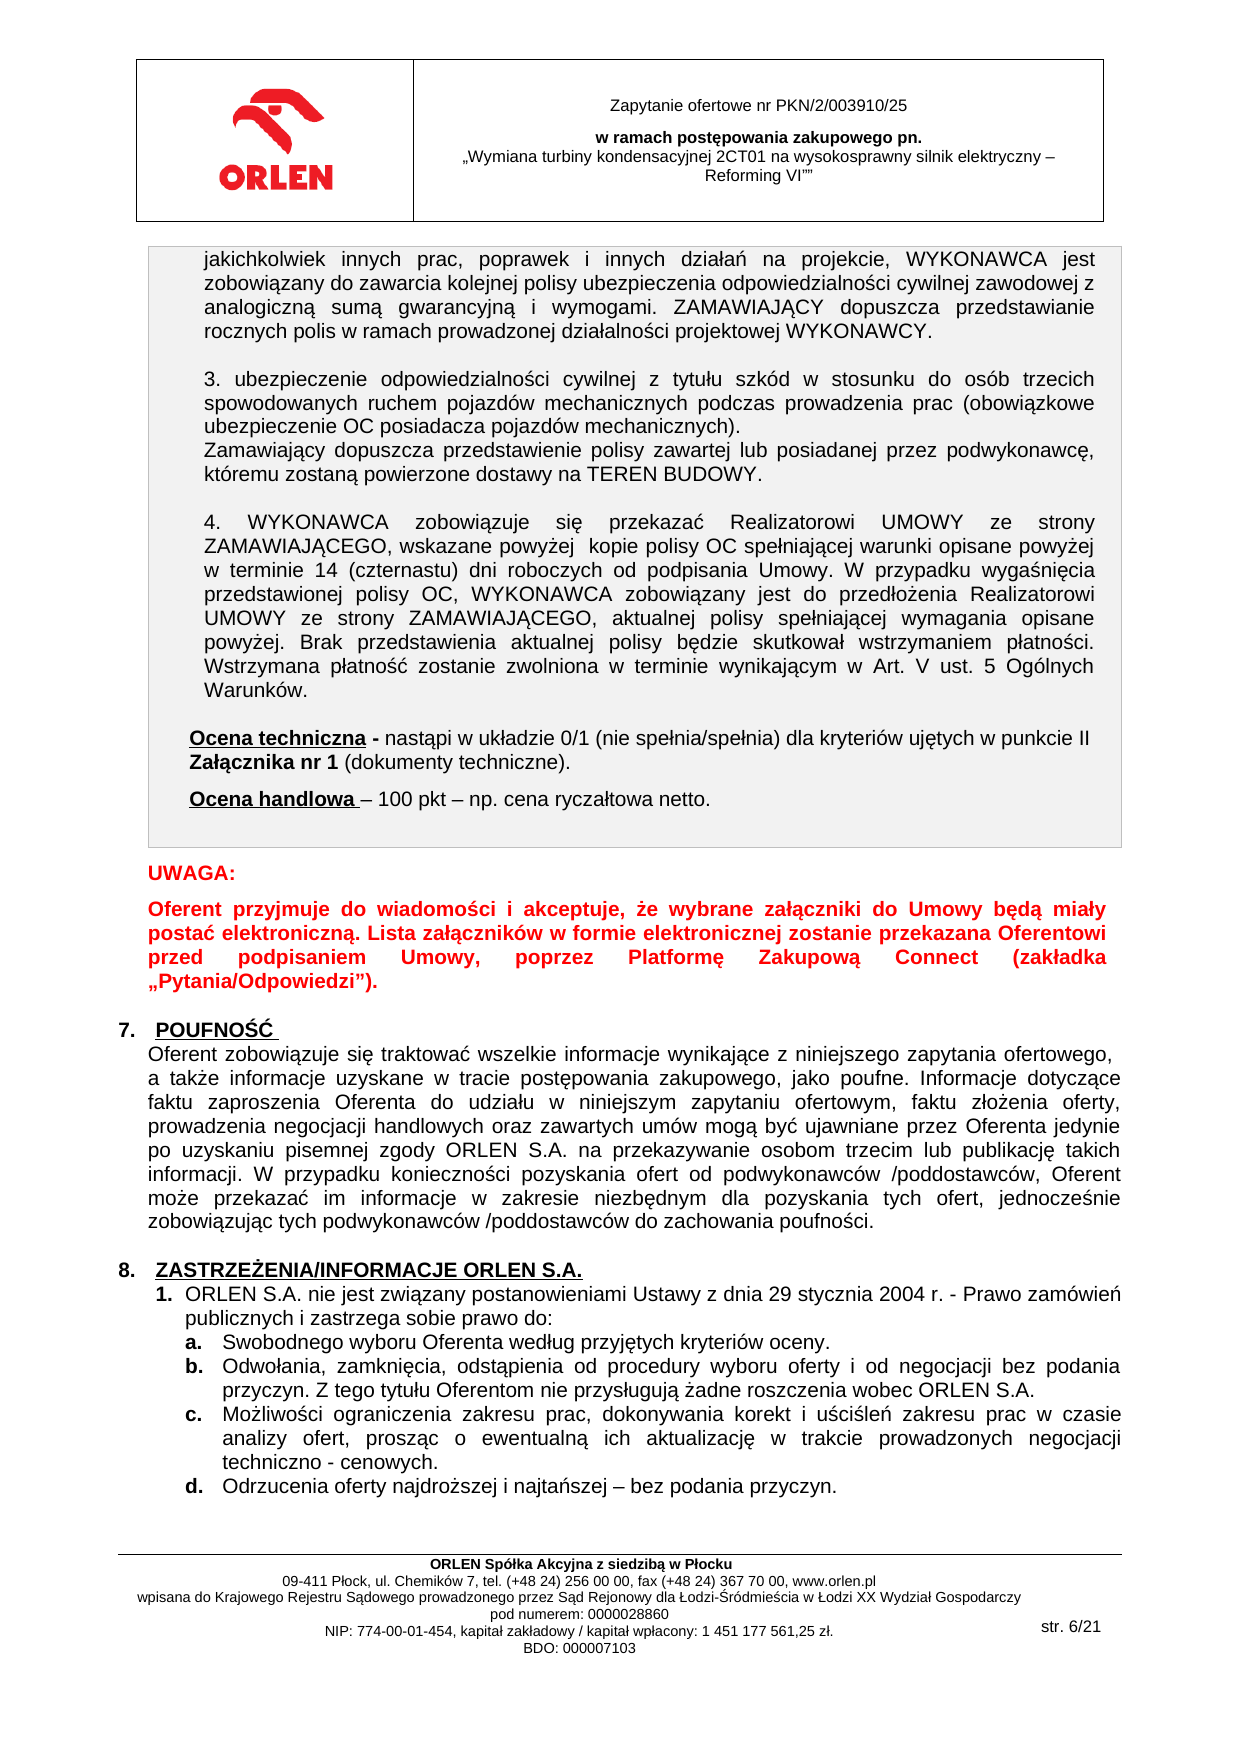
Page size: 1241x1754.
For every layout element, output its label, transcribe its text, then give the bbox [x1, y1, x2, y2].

subtitle POUFNOŚĆ [118, 1018, 1122, 1042]
subtitle ZASTRZEŻENIA/INFORMACJE ORLEN S.A. [118, 1258, 1122, 1282]
list Odwołania, zamknięcia, odstąpienia od procedury wyboru oferty i od negocjacji bez podania przyczyn. Z tego tytułu Oferentom nie przysługują żadne roszczenia wobec ORLEN S.A. [185, 1354, 1122, 1402]
text Oferent zobowiązuje się traktować wszelkie informacje wynikające z niniejszego zapytania ofertowego, a także informacje uzyskane w tracie postępowania zakupowego, jako poufne. Informacje dotyczące faktu zaproszenia Oferenta do udziału w niniejszym zapytaniu ofertowym, faktu złożenia oferty, prowadzenia negocjacji handlowych oraz zawartych umów mogą być ujawniane przez Oferenta jedynie po uzyskaniu pisemnej zgody ORLEN S.A. na przekazywanie osobom trzecim lub publikację takich informacji. W przypadku konieczności pozyskania ofert od podwykonawców /poddostawców, Oferent może przekazać im informacje w zakresie niezbędnym dla pozyskania tych ofert, jednocześnie zobowiązując tych podwykonawców /poddostawców do zachowania poufności. [148, 1042, 1122, 1233]
list Możliwości ograniczenia zakresu prac, dokonywania korekt i uściśleń zakresu prac w czasie analizy ofert, prosząc o ewentualną ich aktualizację w trakcie prowadzonych negocjacji techniczno - cenowych. [185, 1402, 1122, 1474]
list Odrzucenia oferty najdroższej i najtańszej – bez podania przyczyn. [185, 1474, 1122, 1498]
picture [202, 66, 348, 208]
list ORLEN S.A. nie jest związany postanowieniami Ustawy z dnia 29 stycznia 2004 r. - Prawo zamówień publicznych i zastrzega sobie prawo do: [155, 1282, 1122, 1330]
text Oferent przyjmuje do wiadomości i akceptuje, że wybrane załączniki do Umowy będą miały postać elektroniczną. Lista załączników w formie elektronicznej zostanie przekazana Oferentowi przed podpisaniem Umowy, poprzez Platformę Zakupową Connect (zakładka „Pytania/Odpowiedzi”). [148, 897, 1107, 993]
text UWAGA: [148, 860, 1107, 884]
list Swobodnego wyboru Oferenta według przyjętych kryteriów oceny. [185, 1330, 1122, 1354]
